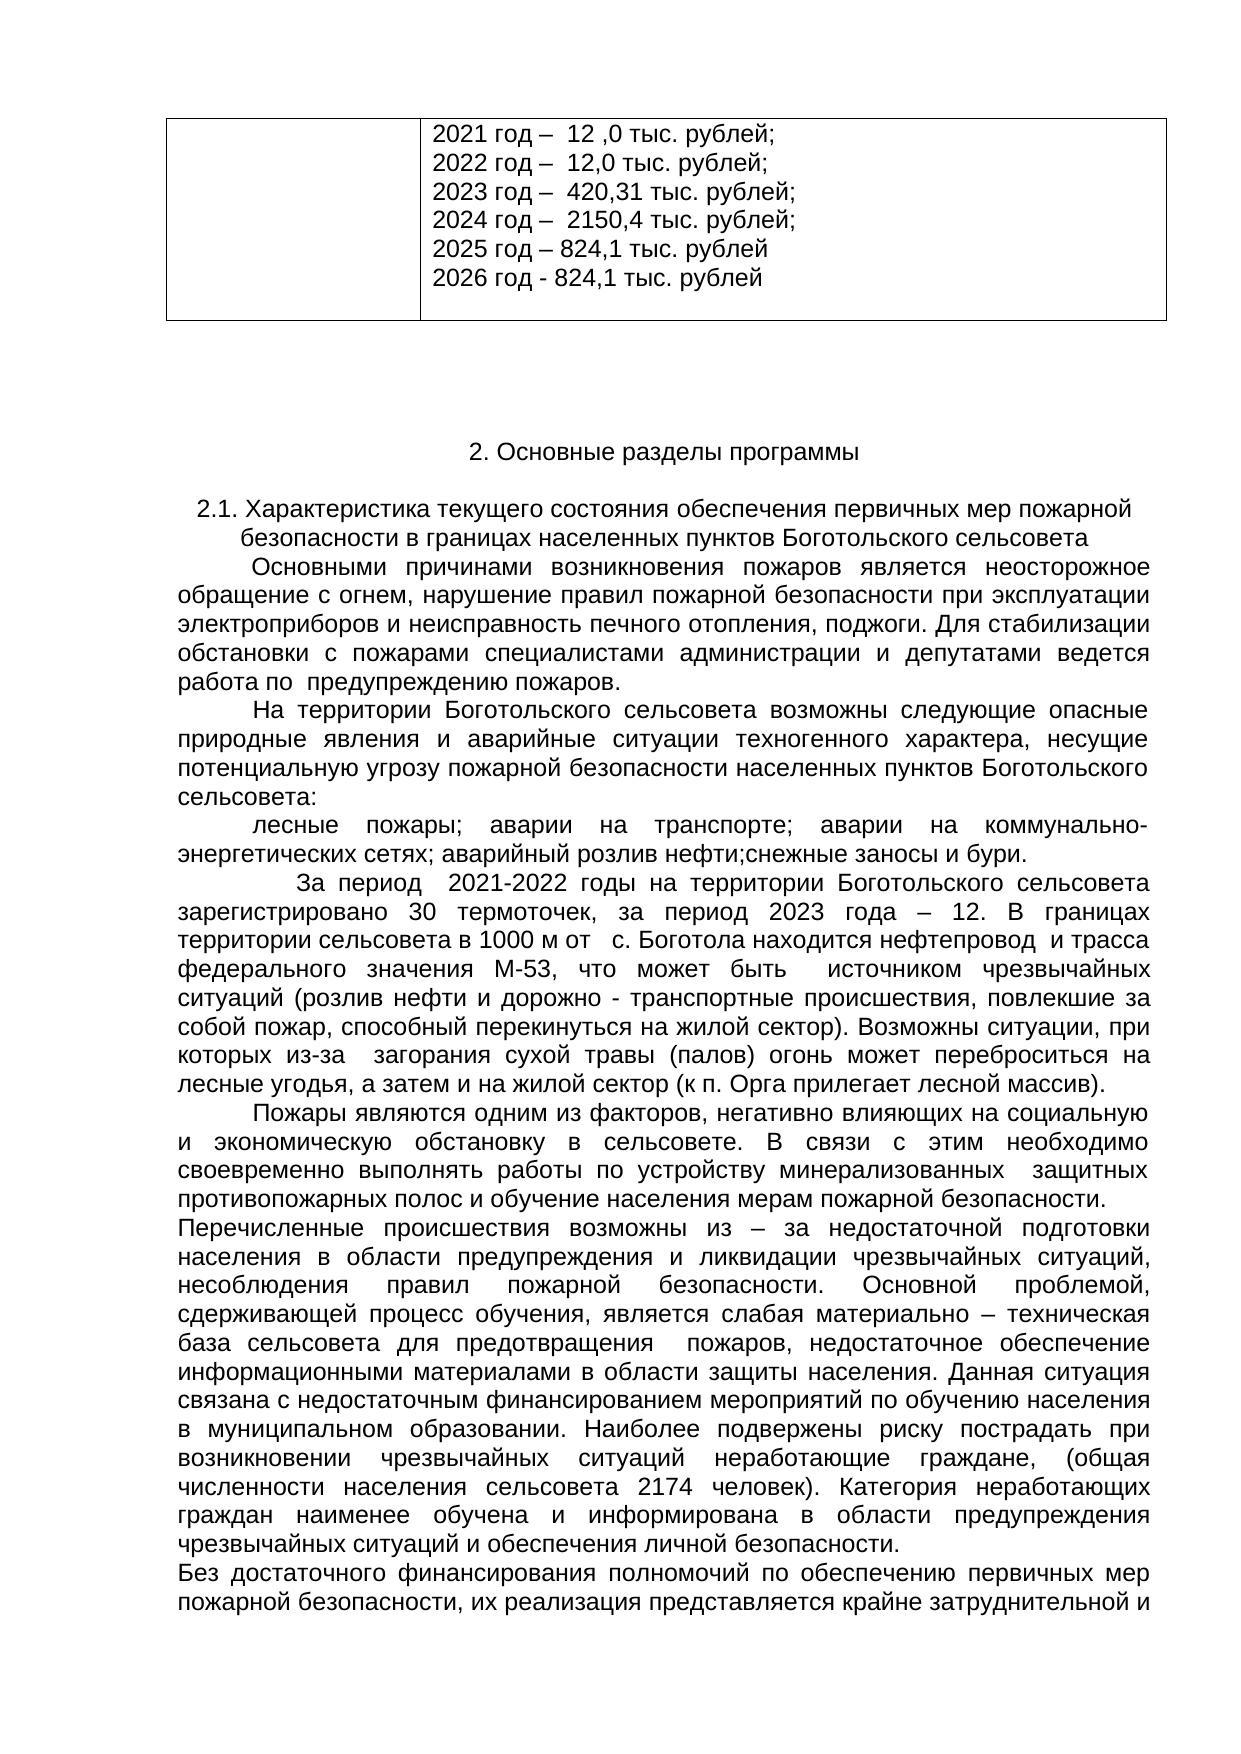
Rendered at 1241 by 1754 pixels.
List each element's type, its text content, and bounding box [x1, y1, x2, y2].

text 2.1. Характеристика текущего состояния обеспечения первичных мер пожарной безопасности в границах населенных пунктов Боготольского сельсовета [177, 494, 1152, 551]
text На территории Боготольского сельсовета возможны следующие опасные природные явления и аварийные ситуации техногенного характера, несущие потенциальную угрозу пожарной безопасности населенных пунктов Боготольского сельсовета: [177, 695, 1149, 810]
text 2. Основные разделы программы [177, 436, 1152, 465]
text Пожары являются одним из факторов, негативно влияющих на социальную и экономическую обстановку в сельсовете. В связи с этим необходимо своевременно выполнять работы по устройству минерализованных защитных противопожарных полос и обучение населения мерам пожарной безопасности. [177, 1098, 1149, 1213]
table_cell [167, 119, 420, 320]
text Основными причинами возникновения пожаров является неосторожное обращение с огнем, нарушение правил пожарной безопасности при эксплуатации электроприборов и неисправность печного отопления, поджоги. Для стабилизации обстановки с пожарами специалистами администрации и депутатами ведется работа по предупреждению пожаров. [177, 551, 1152, 695]
text Перечисленные происшествия возможны из – за недостаточной подготовки населения в области предупреждения и ликвидации чрезвычайных ситуаций, несоблюдения правил пожарной безопасности. Основной проблемой, сдерживающей процесс обучения, является слабая материально – техническая база сельсовета для предотвращения пожаров, недостаточное обеспечение информационными материалами в области защиты населения. Данная ситуация связана с недостаточным финансированием мероприятий по обучению населения в муниципальном образовании. Наиболее подвержены риску пострадать при возникновении чрезвычайных ситуаций неработающие граждане, (общая численности населения сельсовета 2174 человек). Категория неработающих граждан наименее обучена и информирована в области предупреждения чрезвычайных ситуаций и обеспечения личной безопасности. [177, 1213, 1152, 1558]
text За период 2021-2022 годы на территории Боготольского сельсовета зарегистрировано 30 термоточек, за период 2023 года – 12. В границах территории сельсовета в от с. Боготола находится нефтепровод и трасса федерального значения М-53, что может быть источником чрезвычайных ситуаций (розлив нефти и дорожно - транспортные происшествия, повлекшие за собой пожар, способный перекинуться на жилой сектор). Возможны ситуации, при которых из-за загорания сухой травы (палов) огонь может переброситься на лесные угодья, а затем и на жилой сектор (к п. Орга прилегает лесной массив). [177, 868, 1152, 1098]
text лесные пожары; аварии на транспорте; аварии на коммунально-энергетических сетях; аварийный розлив нефти;снежные заносы и бури. [177, 810, 1149, 868]
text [177, 1558, 1152, 1615]
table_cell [421, 119, 1166, 320]
